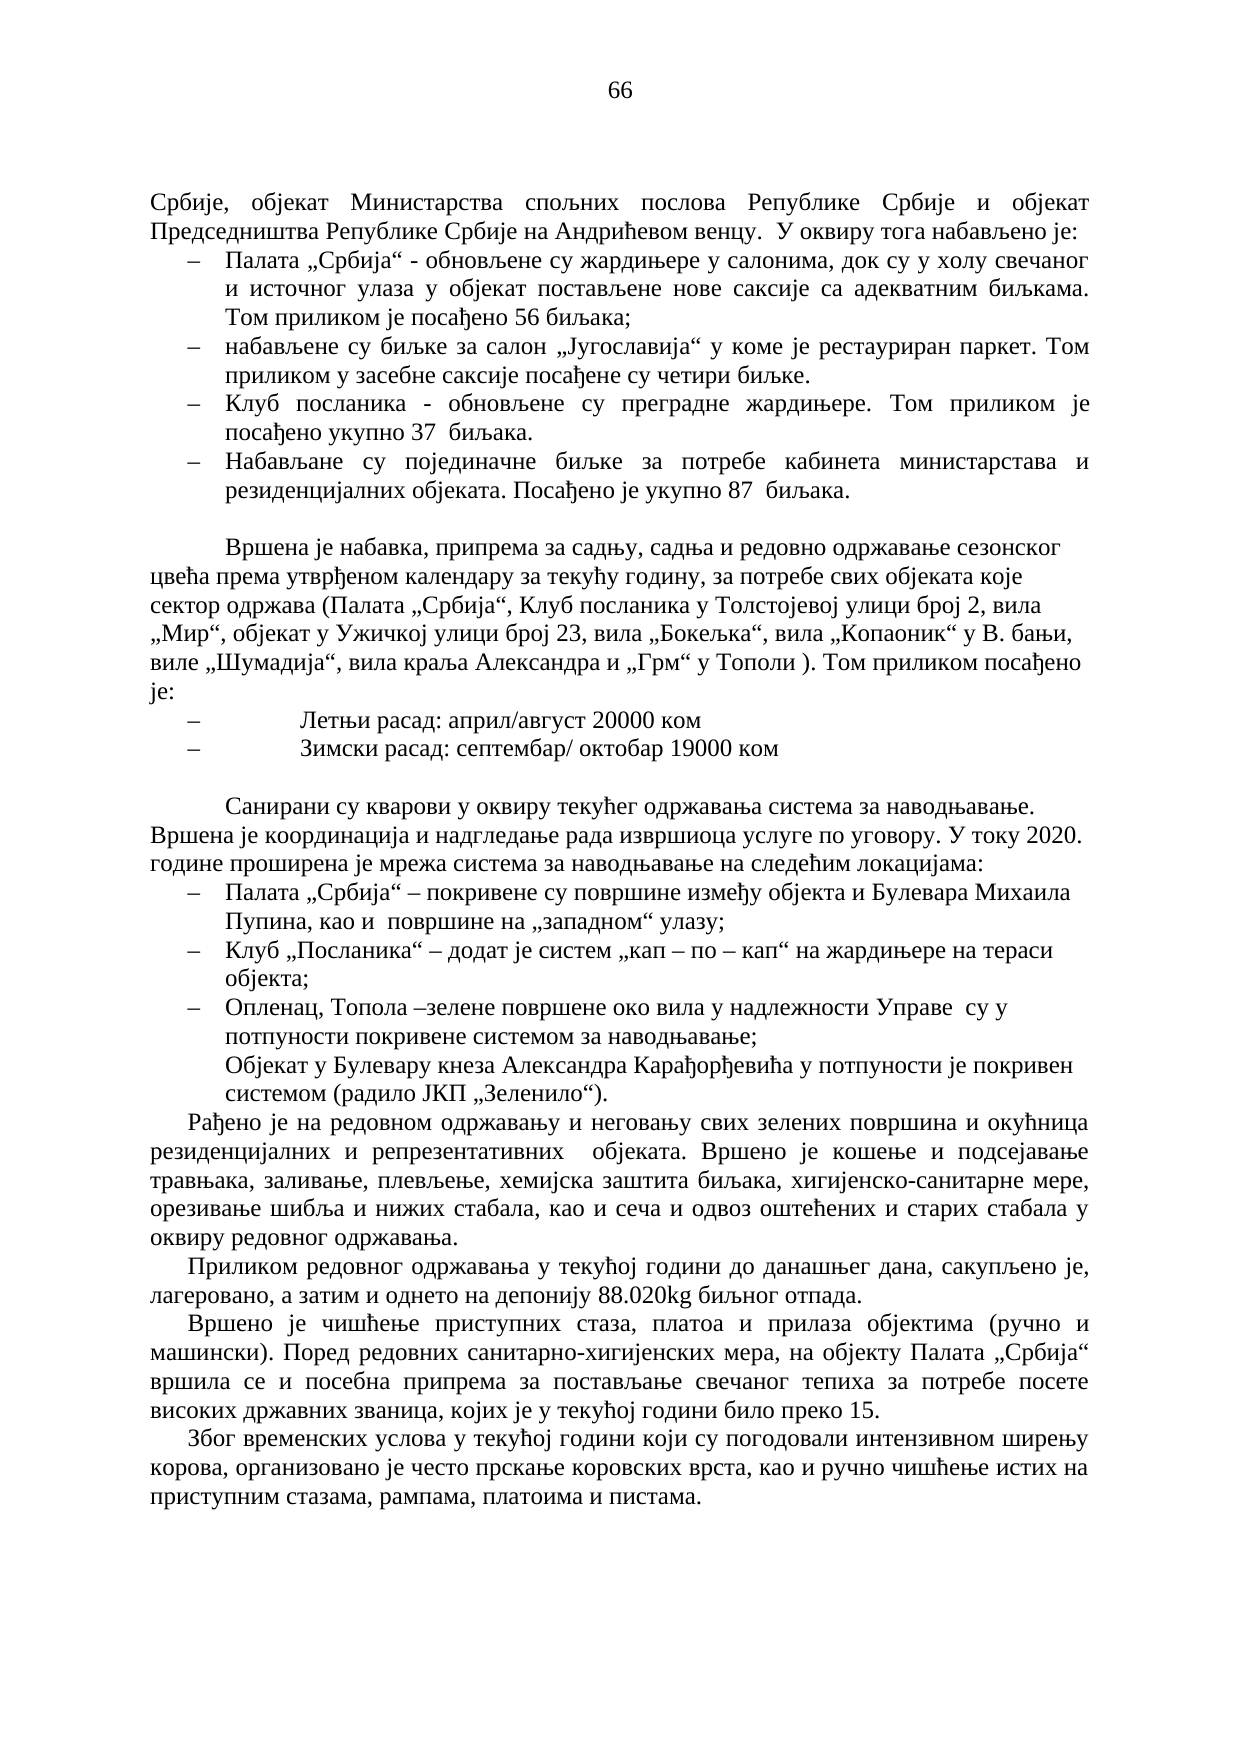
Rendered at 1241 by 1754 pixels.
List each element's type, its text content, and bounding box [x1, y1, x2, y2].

list Палата „Србија“ - обновљене су жардињере у салонима, док су у холу свечаног и источног улаза у објекат постављене нове саксије са адекватним биљкама. Том приликом је посађено 56 биљака; [187, 245, 1090, 331]
text Вршено је чишћење приступних стаза, платоа и прилаза објектима (ручно и машински). Поред редовних санитарно-хигијенских мера, на објекту Палата „Србија“ вршила се и посебна припрема за постављање свечаног тепиха за потребе посете високих државних званица, којих је у текућој години било преко 15. [150, 1308, 1090, 1423]
text Рађено је на редовном одржавању и неговању свих зелених површина и окућница резиденцијалних и репрезентативних објеката. Вршено је кошење и подсејавање травњака, заливање, плевљење, хемијска заштита биљака, хигијенско-санитарне мере, орезивање шибља и нижих стабала, као и сеча и одвоз оштећених и старих стабала у оквиру редовног одржавања. [150, 1107, 1090, 1251]
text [150, 187, 1090, 245]
list Палата „Србија“ – покривене су површине између објекта и Булевара Михаила Пупина, као и површине на „западном“ улазу; [187, 877, 1090, 935]
text Вршена је набавка, припрема за садњу, садња и редовно одржавање сезонског цвећа према утврђеном календару за текућу годину, за потребе свих објеката које сектор одржава (Палата „Србија“, Клуб посланика у Толстојевој улици број 2, вила „Мир“, објекат у Ужичкој улици број 23, вила „Бокељка“, вила „Копаоник“ у В. бањи, виле „Шумадија“, вила краља Александра и „Грм“ у Тополи ). Том приликом посађено је: [150, 532, 1090, 705]
text Објекат у Булевару кнеза Александра Карађорђевића у потпуности је покривен системом (радило ЈКП „Зеленило“). [225, 1050, 1090, 1107]
text Приликом редовног одржавања у текућој години до данашњег дана, сакупљено је, лагеровано, а затим и однето на депонију 88.020kg биљног отпада. [150, 1251, 1090, 1308]
list Летњи расад: април/август 20000 ком [187, 705, 1090, 733]
list Клуб „Посланика“ – додат је систем „кап – по – кап“ на жардињере на тераси објекта; [187, 935, 1090, 992]
text Санирани су кварови у оквиру текућег одржавања система за наводњавање. Вршена је координација и надгледање рада извршиоца услуге по уговору. У току 2020. године проширена је мрежа система за наводњавање на следећим локацијама: [150, 791, 1090, 877]
list Опленац, Топола –зелене површене око вила у надлежности Управе су у потпуности покривене системом за наводњавање; [187, 992, 1090, 1050]
list набављене су биљке за салон „Југославија“ у коме је рестауриран паркет. Том приликом у засебне саксије посађене су четири биљке. [187, 331, 1090, 388]
list Набављане су појединачне биљке за потребе кабинета министарстава и резиденцијалних објеката. Посађенo je укупно 87 биљака. [187, 446, 1090, 503]
list Клуб посланика - обновљене су преградне жардињере. Том приликом је посађено укупно 37 биљака. [187, 388, 1090, 446]
text Због временских услова у текућој години који су погодовали интензивном ширењу корова, организовано је често прскање коровских врста, као и ручно чишћење истих на приступним стазама, рампама, платоима и пистама. [150, 1423, 1090, 1510]
list Зимски расад: септембар/ октобар 19000 ком [187, 733, 1090, 762]
